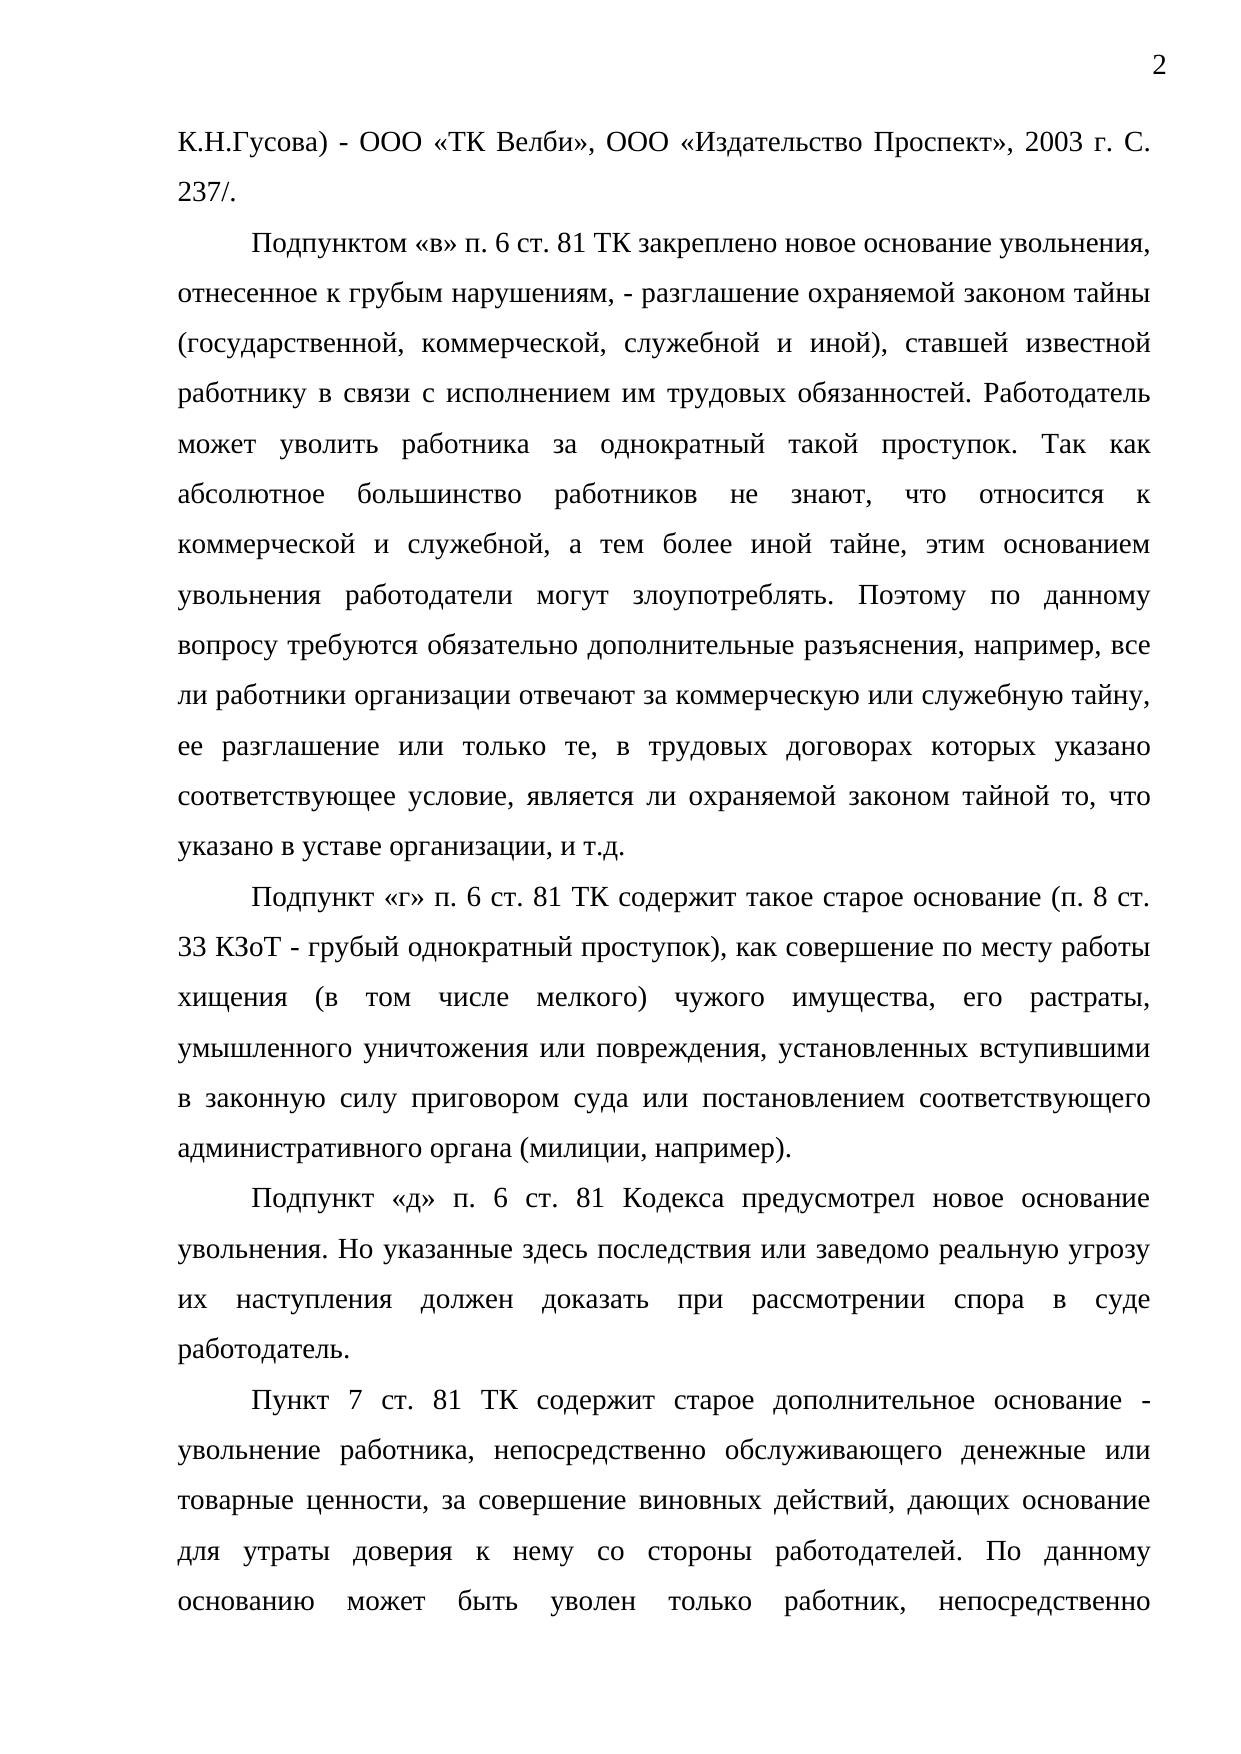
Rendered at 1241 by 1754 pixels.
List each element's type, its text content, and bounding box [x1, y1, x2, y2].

text Подпункт «г» п. 6 ст. 81 ТК содержит такое старое основание (п. 8 ст. 33 КЗоТ - грубый однократный проступок), как совершение по месту работы хищения (в том числе мелкого) чужого имущества, его растраты, умышленного уничтожения или повреждения, установленных вступившими в законную силу приговором суда или постановлением соответствующего административного органа (милиции, например). [177, 879, 1152, 1164]
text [177, 124, 1152, 208]
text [177, 1382, 1152, 1617]
text Подпункт «д» п. 6 ст. 81 Кодекса предусмотрел новое основание увольнения. Но указанные здесь последствия или заведомо реальную угрозу их наступления должен доказать при рассмотрении спора в суде работодатель. [177, 1181, 1152, 1365]
text Подпунктом «в» п. 6 ст. 81 ТК закреплено новое основание увольнения, отнесенное к грубым нарушениям, - разглашение охраняемой законом тайны (государственной, коммерческой, служебной и иной), ставшей известной работнику в связи с исполнением им трудовых обязанностей. Работодатель может уволить работника за однократный такой проступок. Так как абсолютное большинство работников не знают, что относится к коммерческой и служебной, а тем более иной тайне, этим основанием увольнения работодатели могут злоупотреблять. Поэтому по данному вопросу требуются обязательно дополнительные разъяснения, например, все ли работники организации отвечают за коммерческую или служебную тайну, ее разглашение или только те, в трудовых договорах которых указано соответствующее условие, является ли охраняемой законом тайной то, что указано в уставе организации, и т.д. [177, 225, 1152, 862]
